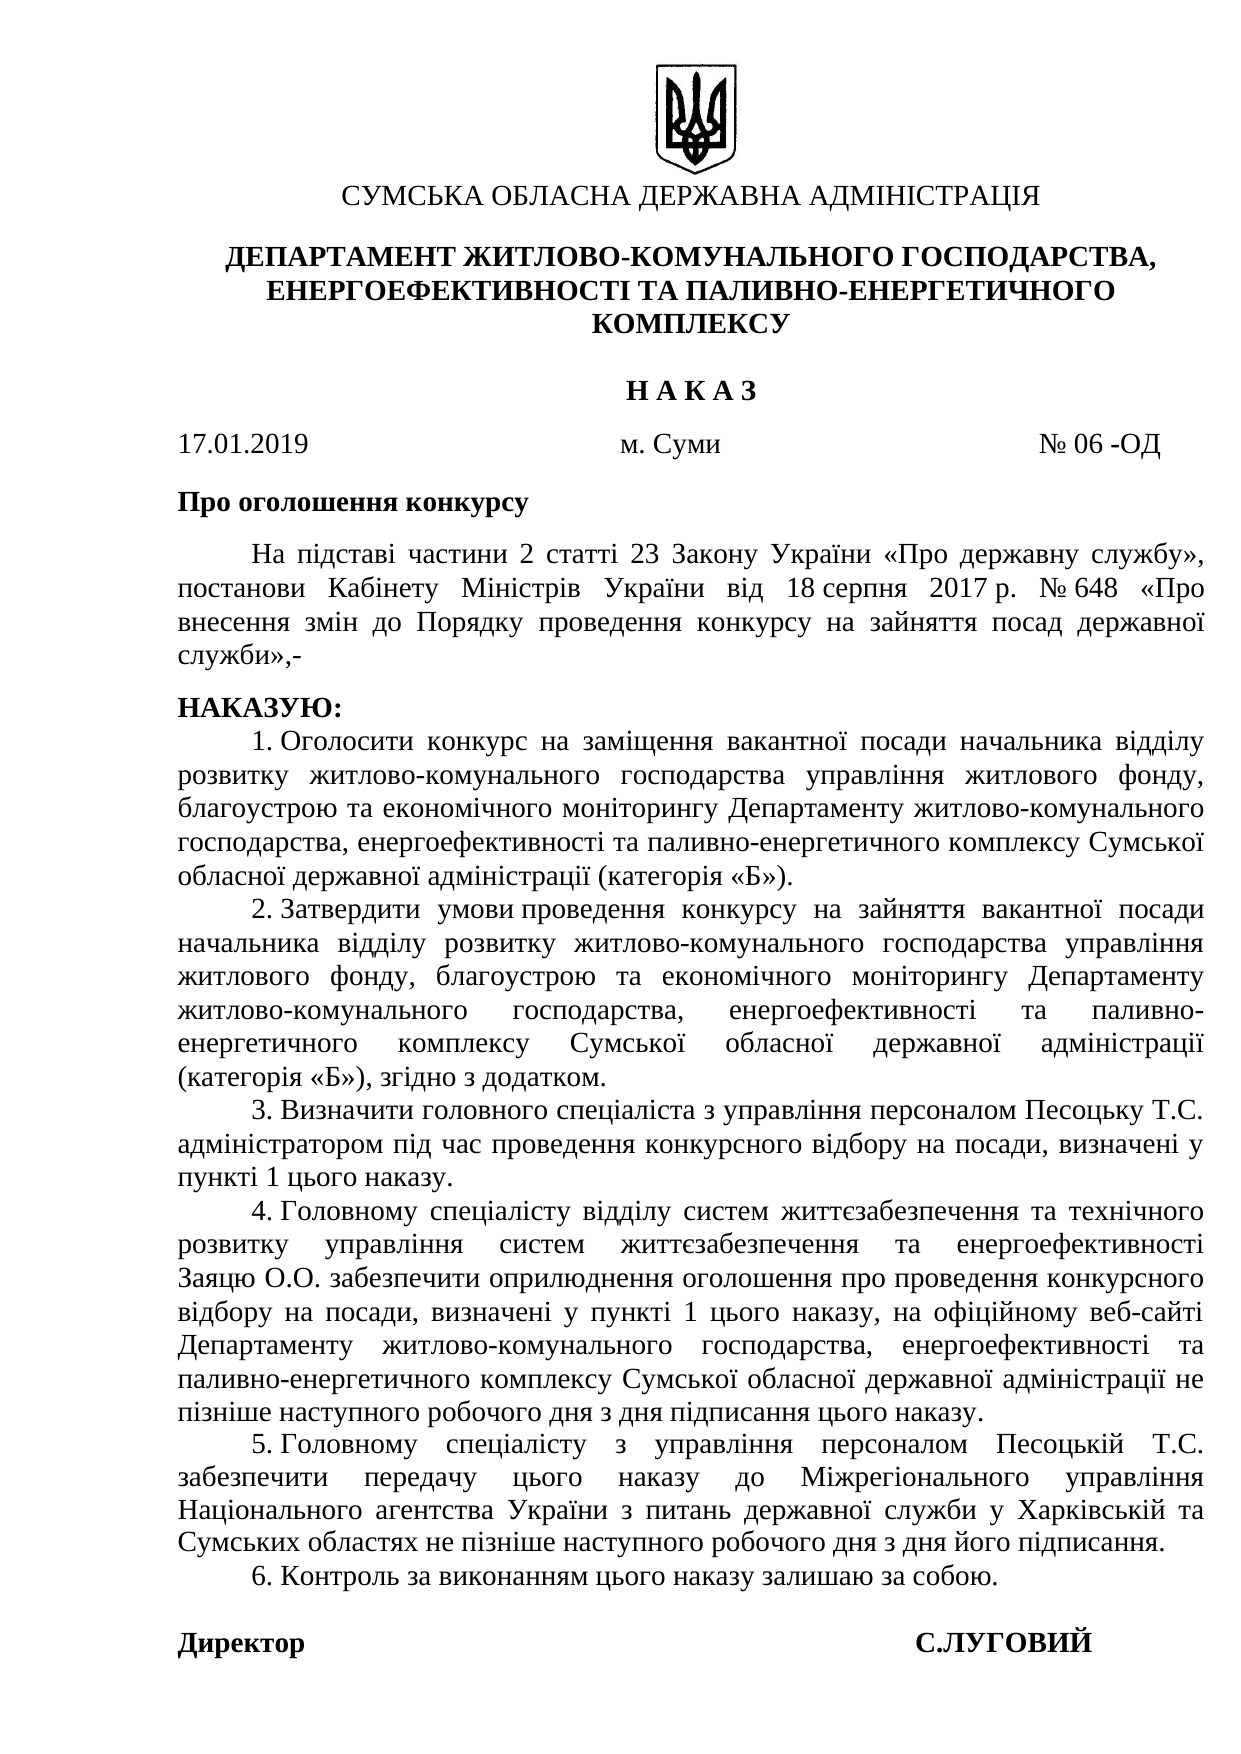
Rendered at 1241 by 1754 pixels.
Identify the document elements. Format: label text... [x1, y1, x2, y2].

text 5. Головному спеціалісту з управління персоналом Песоцькій Т.С. забезпечити передачу цього наказу до Міжрегіонального управління Національного агентства України з питань державної служби у Харківській та Сумських областях не пізніше наступного робочого дня з дня його підписання. [177, 1428, 1205, 1558]
text 4. Головному спеціалісту відділу систем життєзабезпечення та технічного розвитку управління систем життєзабезпечення та енергоефективності Заяцю О.О. забезпечити оприлюднення оголошення про проведення конкурсного відбору на посади, визначені у пункті 1 цього наказу, на офіційному веб-сайті Департаменту житлово-комунального господарства, енергоефективності та паливно-енергетичного комплексу Сумської обласної державної адміністрації не пізніше наступного робочого дня з дня підписання цього наказу. [177, 1193, 1205, 1428]
picture [646, 59, 743, 178]
text 2. Затвердити умови проведення конкурсу на зайняття вакантної посади начальника відділу розвитку житлово-комунального господарства управління житлового фонду, благоустрою та економічного моніторингу Департаменту житлово-комунального господарства, енергоефективності та паливно-енергетичного комплексу Сумської обласної державної адміністрації (категорія «Б»), згідно з додатком. [177, 891, 1205, 1092]
text 1. Оголосити конкурс на заміщення вакантної посади начальника відділу розвитку житлово-комунального господарства управління житлового фонду, благоустрою та економічного моніторингу Департаменту житлово-комунального господарства, енергоефективності та паливно-енергетичного комплексу Сумської обласної державної адміністрації (категорія «Б»). [177, 723, 1205, 891]
text 6. Контроль за виконанням цього наказу залишаю за собою. [177, 1558, 1205, 1592]
text Директор С.ЛУГОВИЙ [177, 1625, 1205, 1659]
text ДЕПАРТАМЕНТ ЖИТЛОВО-КОМУНАЛЬНОГО ГОСПОДАРСТВА, ЕНЕРГОЕФЕКТИВНОСТІ ТА ПАЛИВНО-ЕНЕРГЕТИЧНОГО КОМПЛЕКСУ [177, 239, 1205, 340]
text СУМСЬКА ОБЛАСНА ДЕРЖАВНА АДМІНІСТРАЦІЯ [177, 178, 1205, 211]
text 3. Визначити головного спеціаліста з управління персоналом Песоцьку Т.С. адміністратором під час проведення конкурсного відбору на посади, визначені у пункті 1 цього наказу. [177, 1092, 1205, 1193]
text На підставі частини 2 статті 23 Закону України «Про державну службу», постанови Кабінету Міністрів України від 18 серпня 2017 р. № 648 «Про внесення змін до Порядку проведення конкурсу на зайняття посад державної служби»,- [177, 537, 1205, 671]
text 17.01.2019 м. Суми № 06 -ОД [177, 426, 1205, 460]
text Н А К А З [177, 373, 1205, 407]
text НАКАЗУЮ: [177, 690, 1205, 723]
text Про оголошення конкурсу [177, 484, 1205, 517]
